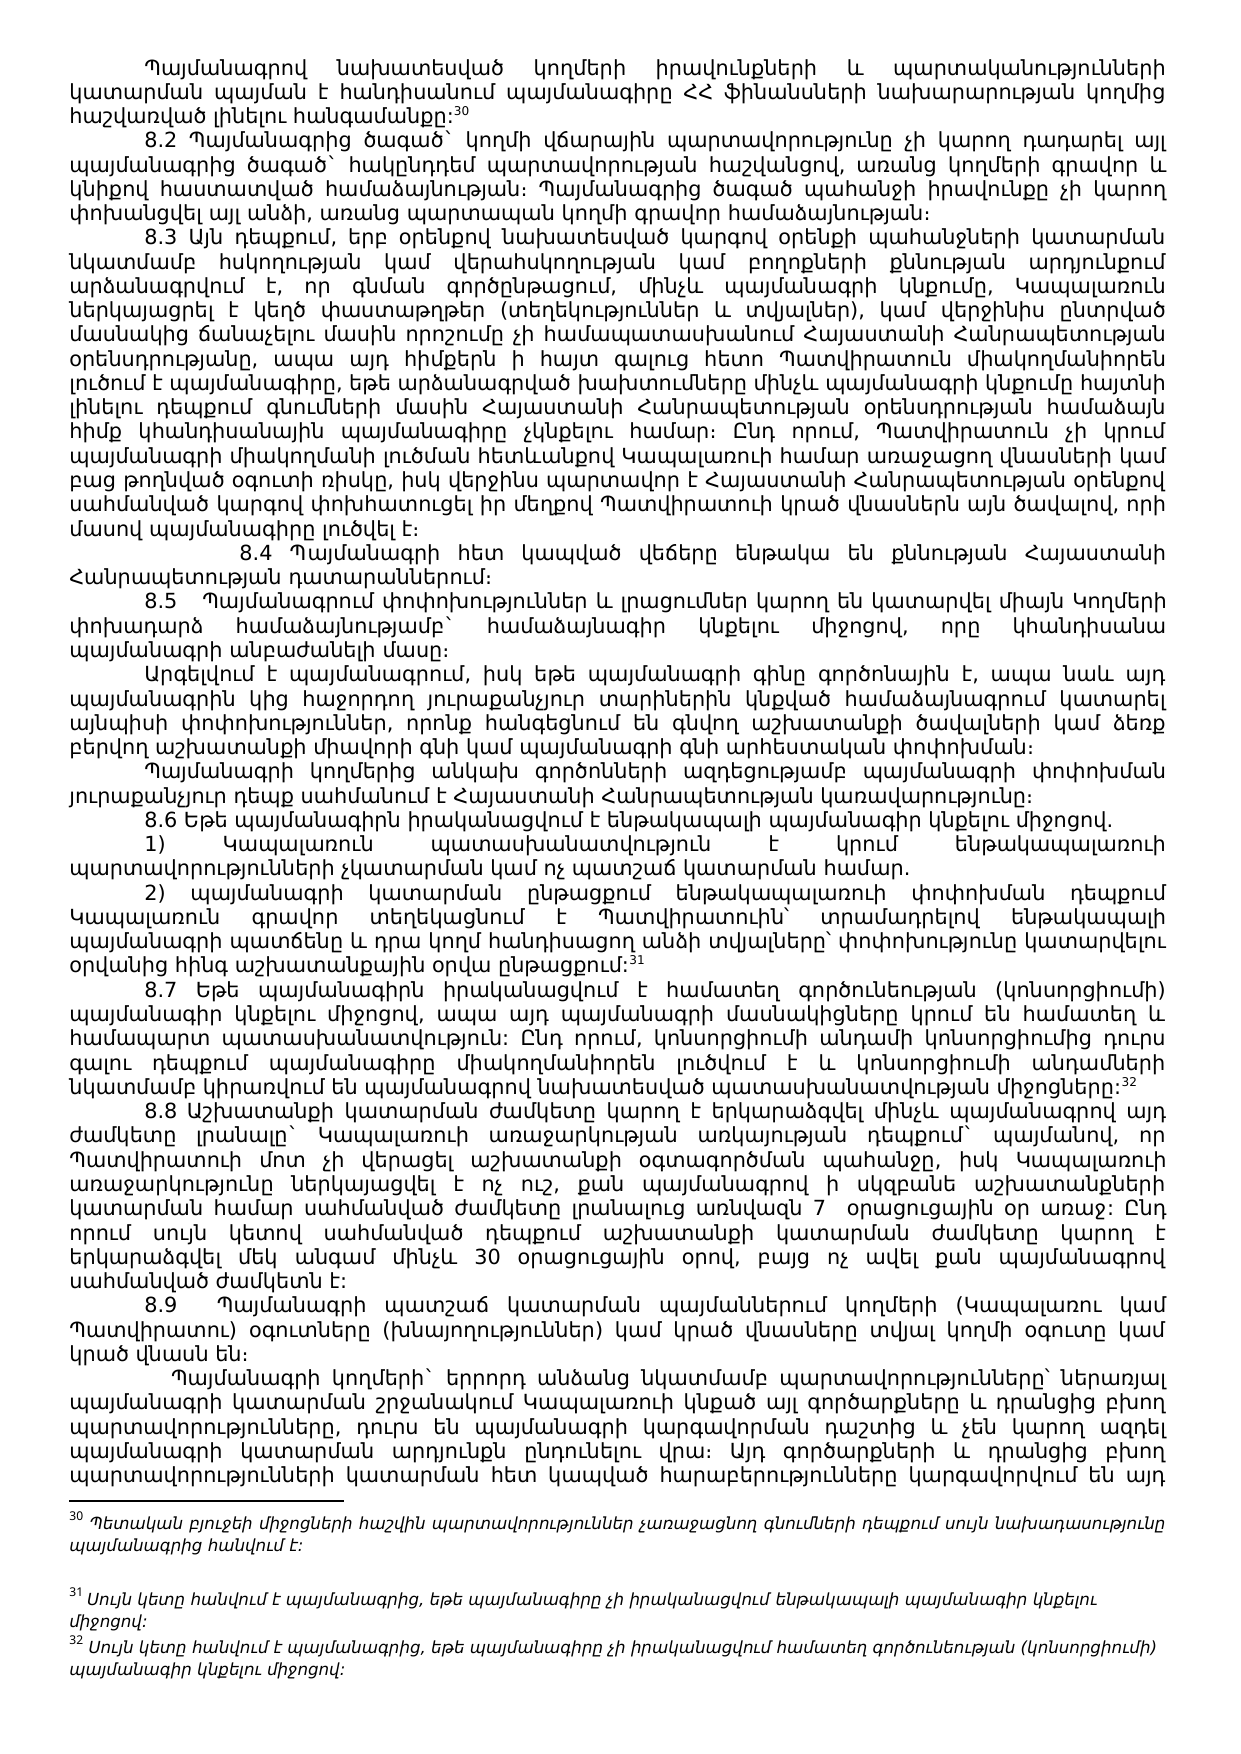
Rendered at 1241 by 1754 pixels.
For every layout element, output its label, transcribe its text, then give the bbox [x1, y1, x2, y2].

text 2) պայմանագրի կատարման ընթացքում ենթակապալառուի փոփոխման դեպքում Կապալառուն գրավոր տեղեկացնում է Պատվիրատուին՝ տրամադրելով ենթակապալի պայմանագրի պատճենը և դրա կողմ հանդիսացող անձի տվյալները՝ փոփոխությունը կատարվելու օրվանից հինգ աշխատանքային օրվա ընթացքում: [69, 881, 1167, 978]
text Պայմանագրի կողմերից անկախ գործոնների ազդեցությամբ պայմանագրի փոփոխման յուրաքանչյուր դեպք սահմանում է Հայաստանի Հանրապետության կառավարությունը։ [69, 759, 1167, 808]
text 8.9 Պայմանագրի պատշաճ կատարման պայմաններում կողմերի (Կապալառու կամ Պատվիրատու) օգուտները (խնայողություններ) կամ կրած վնասները տվյալ կողմի օգուտը կամ կրած վնասն են։ [69, 1293, 1167, 1366]
text Արգելվում է պայմանագրում, իսկ եթե պայմանագրի գինը գործոնային է, ապա նաև այդ պայմանագրին կից հաջորդող յուրաքանչյուր տարիներին կնքված համաձայնագրում կատարել այնպիսի փոփոխություններ, որոնք հանգեցնում են գնվող աշխատանքի ծավալների կամ ձեռք բերվող աշխատանքի միավորի գնի կամ պայմանագրի գնի արհեստական փոփոխման։ [69, 662, 1167, 759]
text 8.4 Պայմանագրի հետ կապված վեճերը ենթակա են քննության Հայաստանի Հանրապետության դատարաններում։ [69, 541, 1167, 589]
text Պայմանագրով նախատեսված կողմերի իրավունքների և պարտականությունների կատարման պայման է հանդիսանում պայմանագիրը ՀՀ ֆինանսների նախարարության կողմից հաշվառված լինելու հանգամանքը: [69, 56, 1167, 128]
text 8.3 Այն դեպքում, երբ օրենքով նախատեսված կարգով օրենքի պահանջների կատարման նկատմամբ հսկողության կամ վերահսկողության կամ բողոքների քննության արդյունքում արձանագրվում է, որ գնման գործընթացում, մինչև պայմանագրի կնքումը, Կապալառուն ներկայացրել է կեղծ փաստաթղթեր (տեղեկություններ և տվյալներ), կամ վերջինիս ընտրված մասնակից ճանաչելու մասին որոշումը չի համապատասխանում Հայաստանի Հանրապետության օրենսդրությանը, ապա այդ հիմքերն ի հայտ գալուց հետո Պատվիրատուն միակողմանիորեն լուծում է պայմանագիրը, եթե արձանագրված խախտումները մինչև պայմանագրի կնքումը հայտնի լինելու դեպքում գնումների մասին Հայաստանի Հանրապետության օրենսդրության համաձայն հիմք կհանդիսանային պայմանագիրը չկնքելու համար։ Ընդ որում, Պատվիրատուն չի կրում պայմանագրի միակողմանի լուծման հետևանքով Կապալառուի համար առաջացող վնասների կամ բաց թողնված օգուտի ռիսկը, իսկ վերջինս պարտավոր է Հայաստանի Հանրապետության օրենքով սահմանված կարգով փոխհատուցել իր մեղքով Պատվիրատուի կրած վնասներն այն ծավալով, որի մասով պայմանագիրը լուծվել է։ [69, 225, 1167, 541]
text 8.5 Պայմանագրում փոփոխություններ և լրացումներ կարող են կատարվել միայն Կողմերի փոխադարձ համաձայնությամբ` համաձայնագիր կնքելու միջոցով, որը կհանդիսանա պայմանագրի անբաժանելի մասը։ [69, 589, 1167, 662]
text 8.7 Եթե պայմանագիրն իրականացվում է համատեղ գործունեության (կոնսորցիումի) պայմանագիր կնքելու միջոցով, ապա այդ պայմանագրի մասնակիցները կրում են համատեղ և համապարտ պատասխանատվություն: Ընդ որում, կոնսորցիումի անդամի կոնսորցիումից դուրս գալու դեպքում պայմանագիրը միակողմանիորեն լուծվում է և կոնսորցիումի անդամների նկատմամբ կիրառվում են պայմանագրով նախատեսված պատասխանատվության միջոցները: [69, 978, 1167, 1099]
text 8.6 Եթե պայմանագիրն իրականացվում է ենթակապալի պայմանագիր կնքելու միջոցով. [69, 808, 1167, 832]
text 8.8 Աշխատանքի կատարման ժամկետը կարող է երկարաձգվել մինչև պայմանագրով այդ ժամկետը լրանալը` Կապալառուի առաջարկության առկայության դեպքում` պայմանով, որ Պատվիրատուի մոտ չի վերացել աշխատանքի օգտագործման պահանջը, իսկ Կապալառուի առաջարկությունը ներկայացվել է ոչ ուշ, քան պայմանագրով ի սկզբանե աշխատանքների կատարման համար սահմանված ժամկետը լրանալուց առնվազն 7 օրացուցային օր առաջ: Ընդ որում սույն կետով սահմանված դեպքում աշխատանքի կատարման ժամկետը կարող է երկարաձգվել մեկ անգամ մինչև 30 օրացուցային օրով, բայց ոչ ավել քան պայմանագրով սահմանված ժամկետն է: [69, 1099, 1167, 1293]
text 1) Կապալառուն պատասխանատվություն է կրում ենթակապալառուի պարտավորությունների չկատարման կամ ոչ պատշաճ կատարման համար. [69, 832, 1167, 881]
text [69, 1366, 1167, 1487]
text 8.2 Պայմանագրից ծագած` կողմի վճարային պարտավորությունը չի կարող դադարել այլ պայմանագրից ծագած` հակընդդեմ պարտավորության հաշվանցով, առանց կողմերի գրավոր և կնիքով հաստատված համաձայնության։ Պայմանագրից ծագած պահանջի իրավունքը չի կարող փոխանցվել այլ անձի, առանց պարտապան կողմի գրավոր համաձայնության։ [69, 128, 1167, 225]
